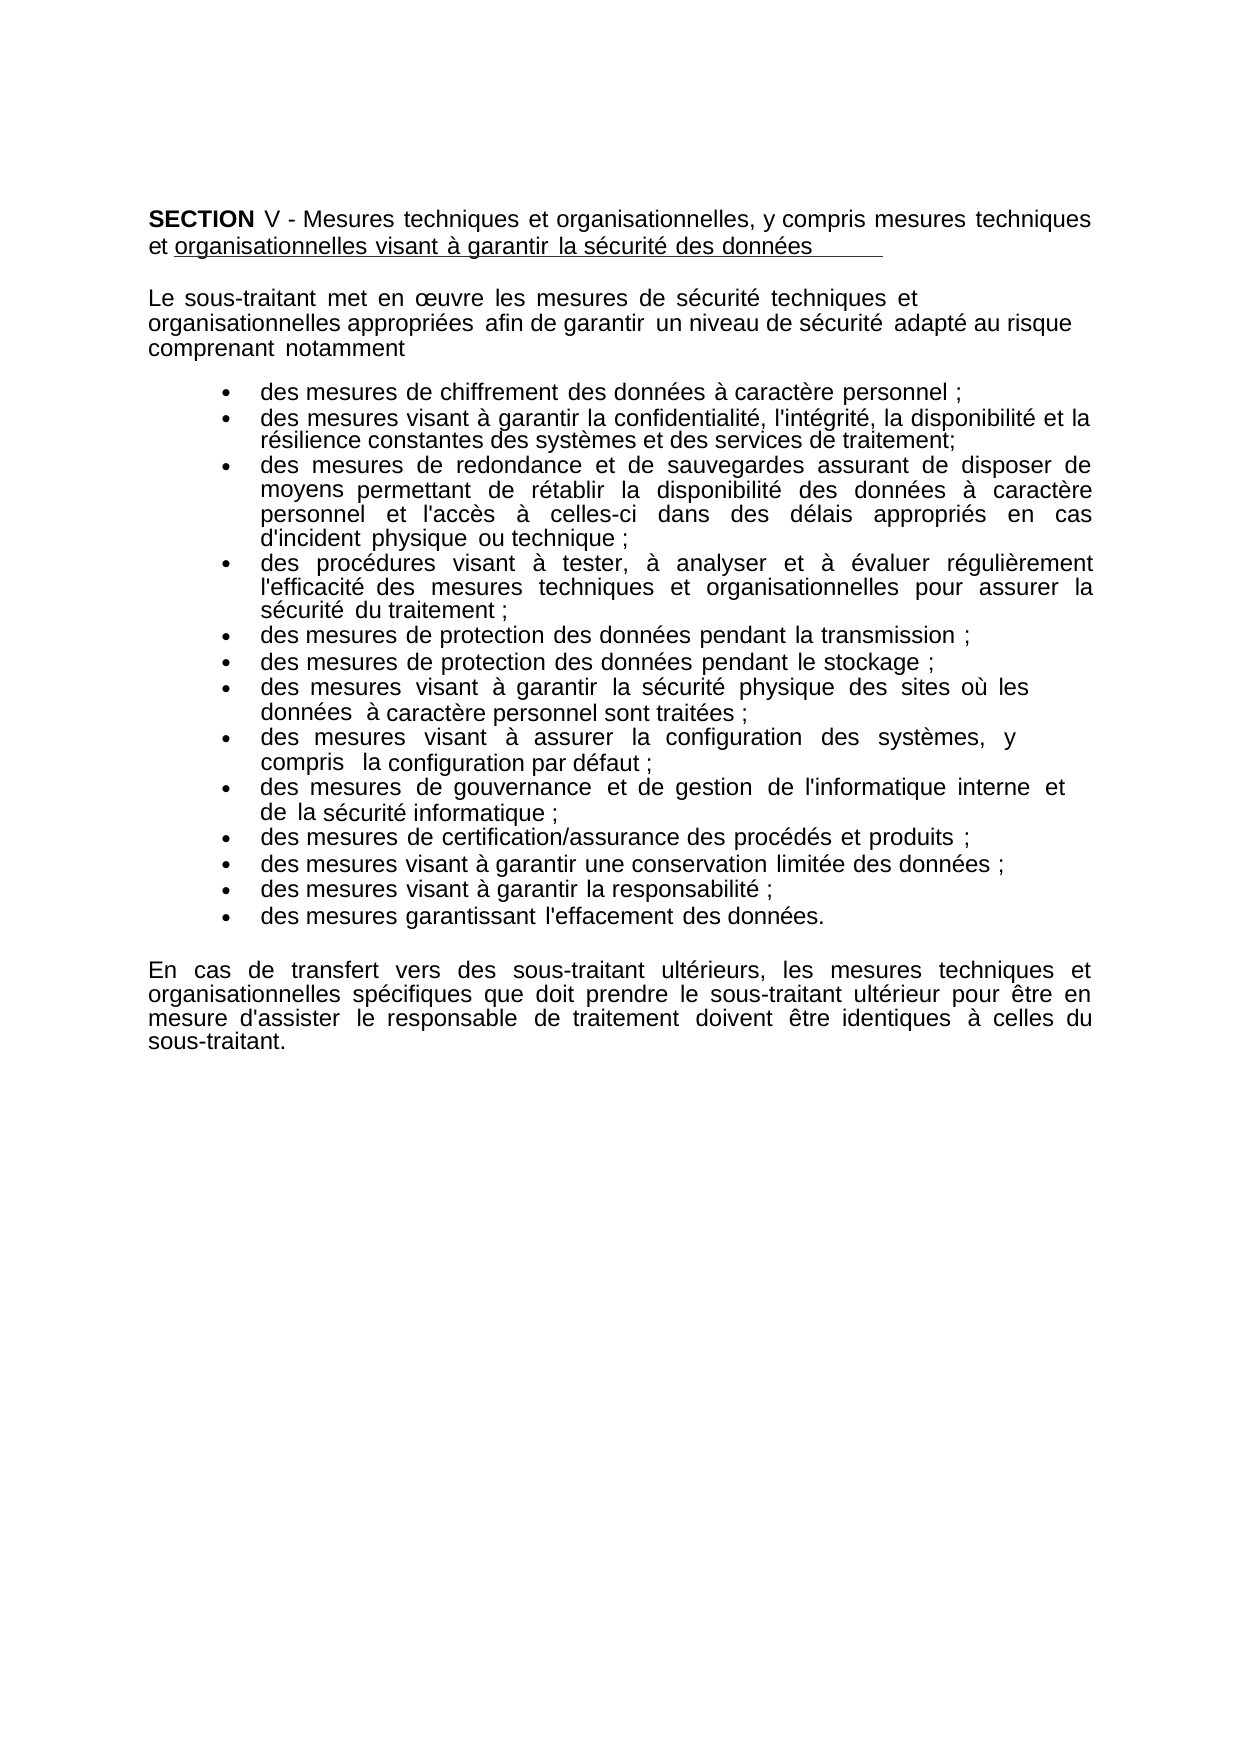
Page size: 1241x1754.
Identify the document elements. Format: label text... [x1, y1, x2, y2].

list des mesures visant à assurer la configuration des systèmes, y compris la configuration par défaut ; [222, 726, 1093, 776]
text Le sous-traitant met en œuvre les mesures de sécurité techniques et organisationnelles appropriées afin de garantir un niveau de sécurité adapté au risque comprenant notamment [148, 286, 1093, 362]
list des mesures de redondance et de sauvegardes assurant de disposer de moyens permettant de rétablir la disponibilité des données à caractère personnel et l'accès à celles-ci dans des délais appropriés en cas d'incident physique ou technique ; [222, 455, 1093, 551]
list des mesures de protection des données pendant la transmission ; [222, 624, 1107, 649]
list des mesures de chiffrement des données à caractère personnel ; [222, 378, 1107, 406]
list des mesures de gouvernance et de gestion de l'informatique interne et de la sécurité informatique ; [222, 776, 1093, 826]
list des mesures visant à garantir la confidentialité, l'intégrité, la disponibilité et la résilience constantes des systèmes et des services de traitement; [222, 408, 1092, 454]
text SECTION V - Mesures techniques et organisationnelles, y compris mesures techniques et organisationnelles visant à garantir la sécurité des données [148, 205, 1107, 260]
list des mesures visant à garantir la responsabilité ; [222, 878, 1107, 904]
list des mesures de certification/assurance des procédés et produits ; [222, 826, 1107, 852]
list des procédures visant à tester, à analyser et à évaluer régulièrement l'efficacité des mesures techniques et organisationnelles pour assurer la sécurité du traitement ; [222, 553, 1093, 624]
list des mesures visant à garantir la sécurité physique des sites où les données à caractère personnel sont traitées ; [222, 677, 1093, 726]
text En cas de transfert vers des sous-traitant ultérieurs, les mesures techniques et organisationnelles spécifiques que doit prendre le sous-traitant ultérieur pour être en mesure d'assister le responsable de traitement doivent être identiques à celles du sous-traitant. [148, 960, 1093, 1055]
list des mesures garantissant l'effacement des données. [222, 904, 1107, 931]
list des mesures de protection des données pendant le stockage ; [222, 649, 1107, 676]
list des mesures visant à garantir une conservation limitée des données ; [222, 852, 1107, 878]
